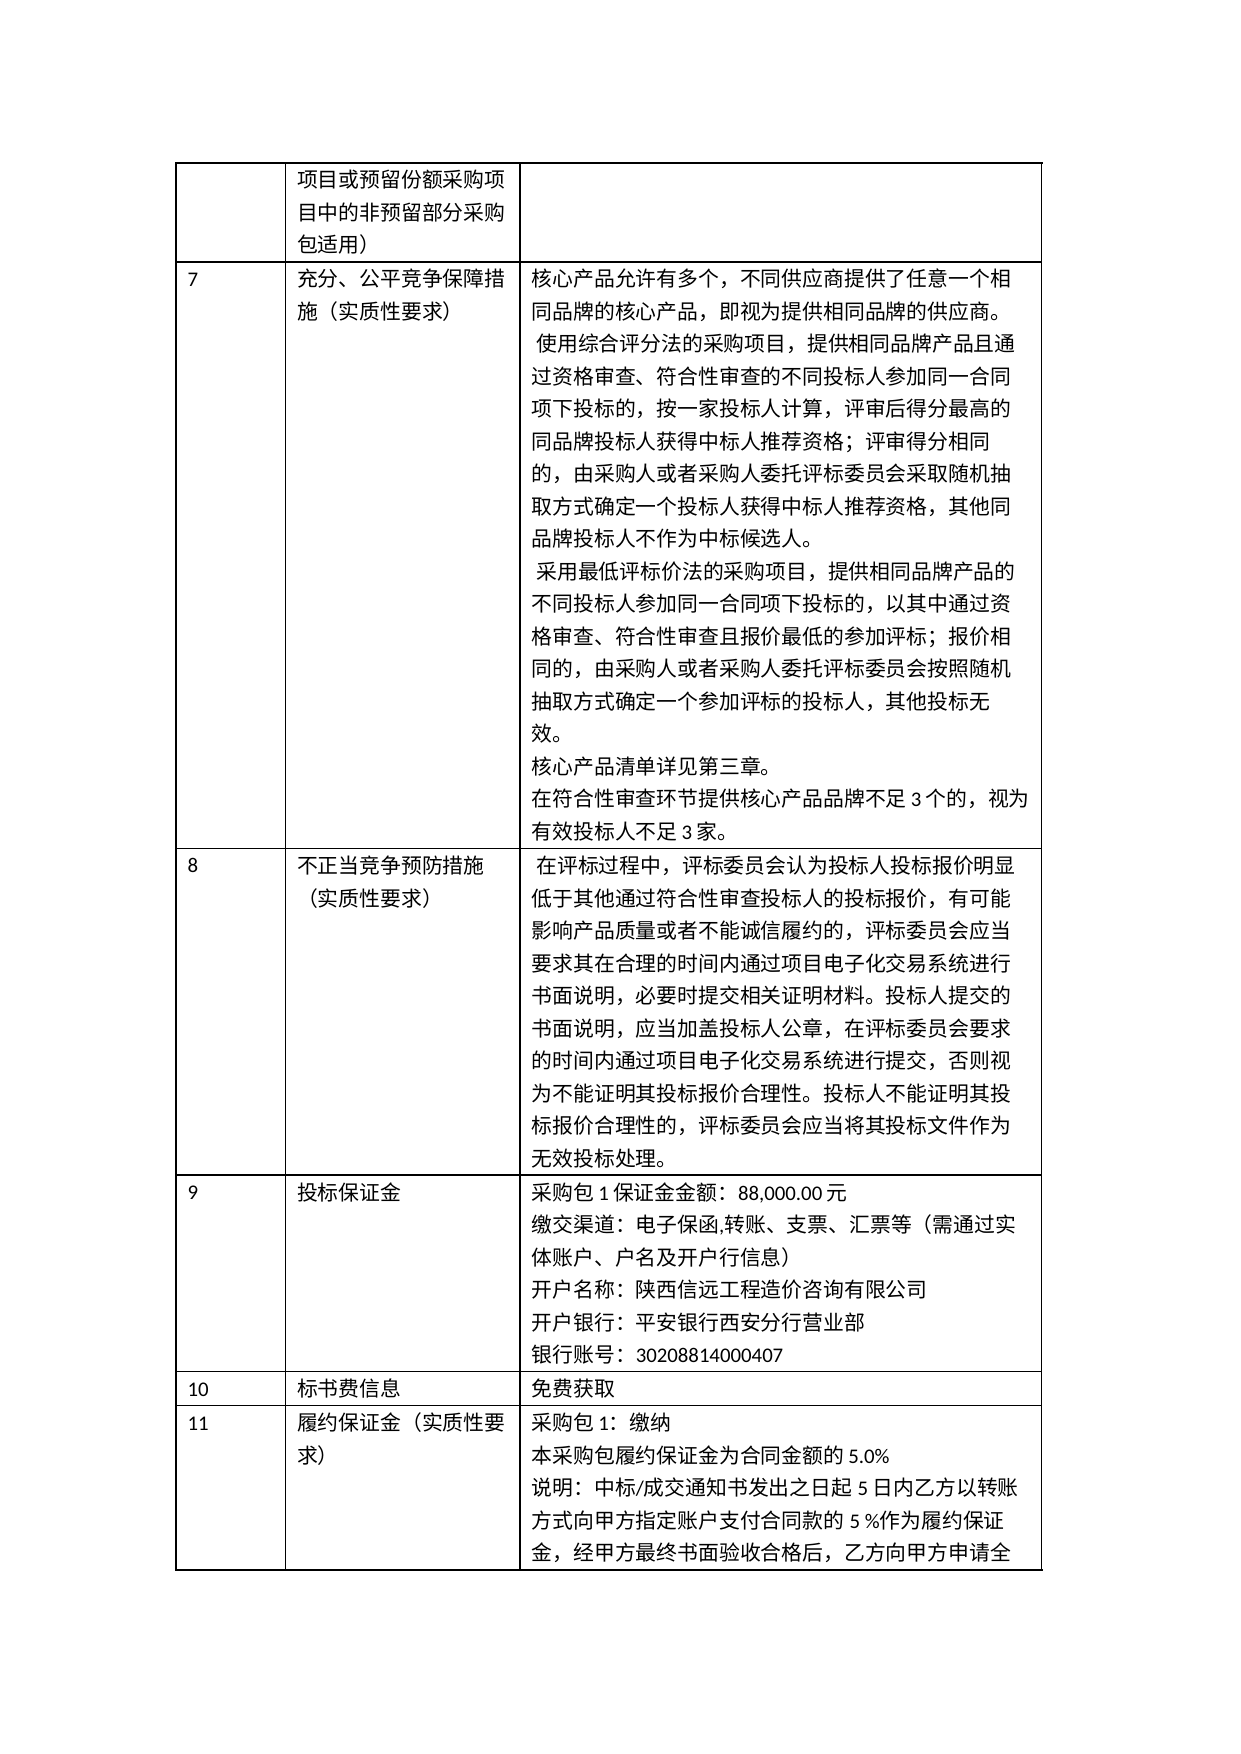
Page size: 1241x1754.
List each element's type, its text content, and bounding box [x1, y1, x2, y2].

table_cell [521, 164, 1041, 261]
table_cell 免费获取 [521, 1372, 1041, 1405]
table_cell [286, 164, 519, 261]
table_cell 履约保证金（实质性要求） [286, 1406, 519, 1569]
table_cell 采购包1保证金金额：88,000.00元 缴交渠道：电子保函,转账、支票、汇票等（需通过实体账户、户名及开户行信息） 开户名称：陕西信远工程造价咨询有限公司 开户银行：平安银行西安分行营业部 银行账号：30208814000407 [521, 1176, 1041, 1371]
table_cell 7 [177, 263, 285, 848]
table_cell 标书费信息 [286, 1372, 519, 1405]
table_cell 10 [177, 1372, 285, 1405]
table_cell 6 [177, 164, 285, 261]
table_cell 9 [177, 1176, 285, 1371]
table_cell 不正当竞争预防措施（实质性要求） [286, 849, 519, 1174]
table_cell 充分、公平竞争保障措施（实质性要求） [286, 263, 519, 848]
table_cell 11 [177, 1406, 285, 1569]
table_cell 核心产品允许有多个，不同供应商提供了任意一个相同品牌的核心产品，即视为提供相同品牌的供应商。 使用综合评分法的采购项目，提供相同品牌产品且通过资格审查、符合性审查的不同投标人参加同一合同项下投标的，按一家投标人计算，评审后得分最高的同品牌投标人获得中标人推荐资格；评审得分相同的，由采购人或者采购人委托评标委员会采取随机抽取方式确定一个投标人获得中标人推荐资格，其他同品牌投标人不作为中标候选人。 采用最低评标价法的采购项目，提供相同品牌产品的不同投标人参加同一合同项下投标的，以其中通过资格审查、符合性审查且报价最低的参加评标；报价相同的，由采购人或者采购人委托评标委员会按照随机抽取方式确定一个参加评标的投标人，其他投标无效。 核心产品清单详见第三章。 在符合性审查环节提供核心产品品牌不足3个的，视为有效投标人不足3家。 [521, 263, 1041, 848]
table_cell 投标保证金 [286, 1176, 519, 1371]
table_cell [521, 1406, 1041, 1569]
table_cell 8 [177, 849, 285, 1174]
table_cell 在评标过程中，评标委员会认为投标人投标报价明显低于其他通过符合性审查投标人的投标报价，有可能影响产品质量或者不能诚信履约的，评标委员会应当要求其在合理的时间内通过项目电子化交易系统进行书面说明，必要时提交相关证明材料。投标人提交的书面说明，应当加盖投标人公章，在评标委员会要求的时间内通过项目电子化交易系统进行提交，否则视为不能证明其投标报价合理性。投标人不能证明其投标报价合理性的，评标委员会应当将其投标文件作为无效投标处理。 [521, 849, 1041, 1174]
